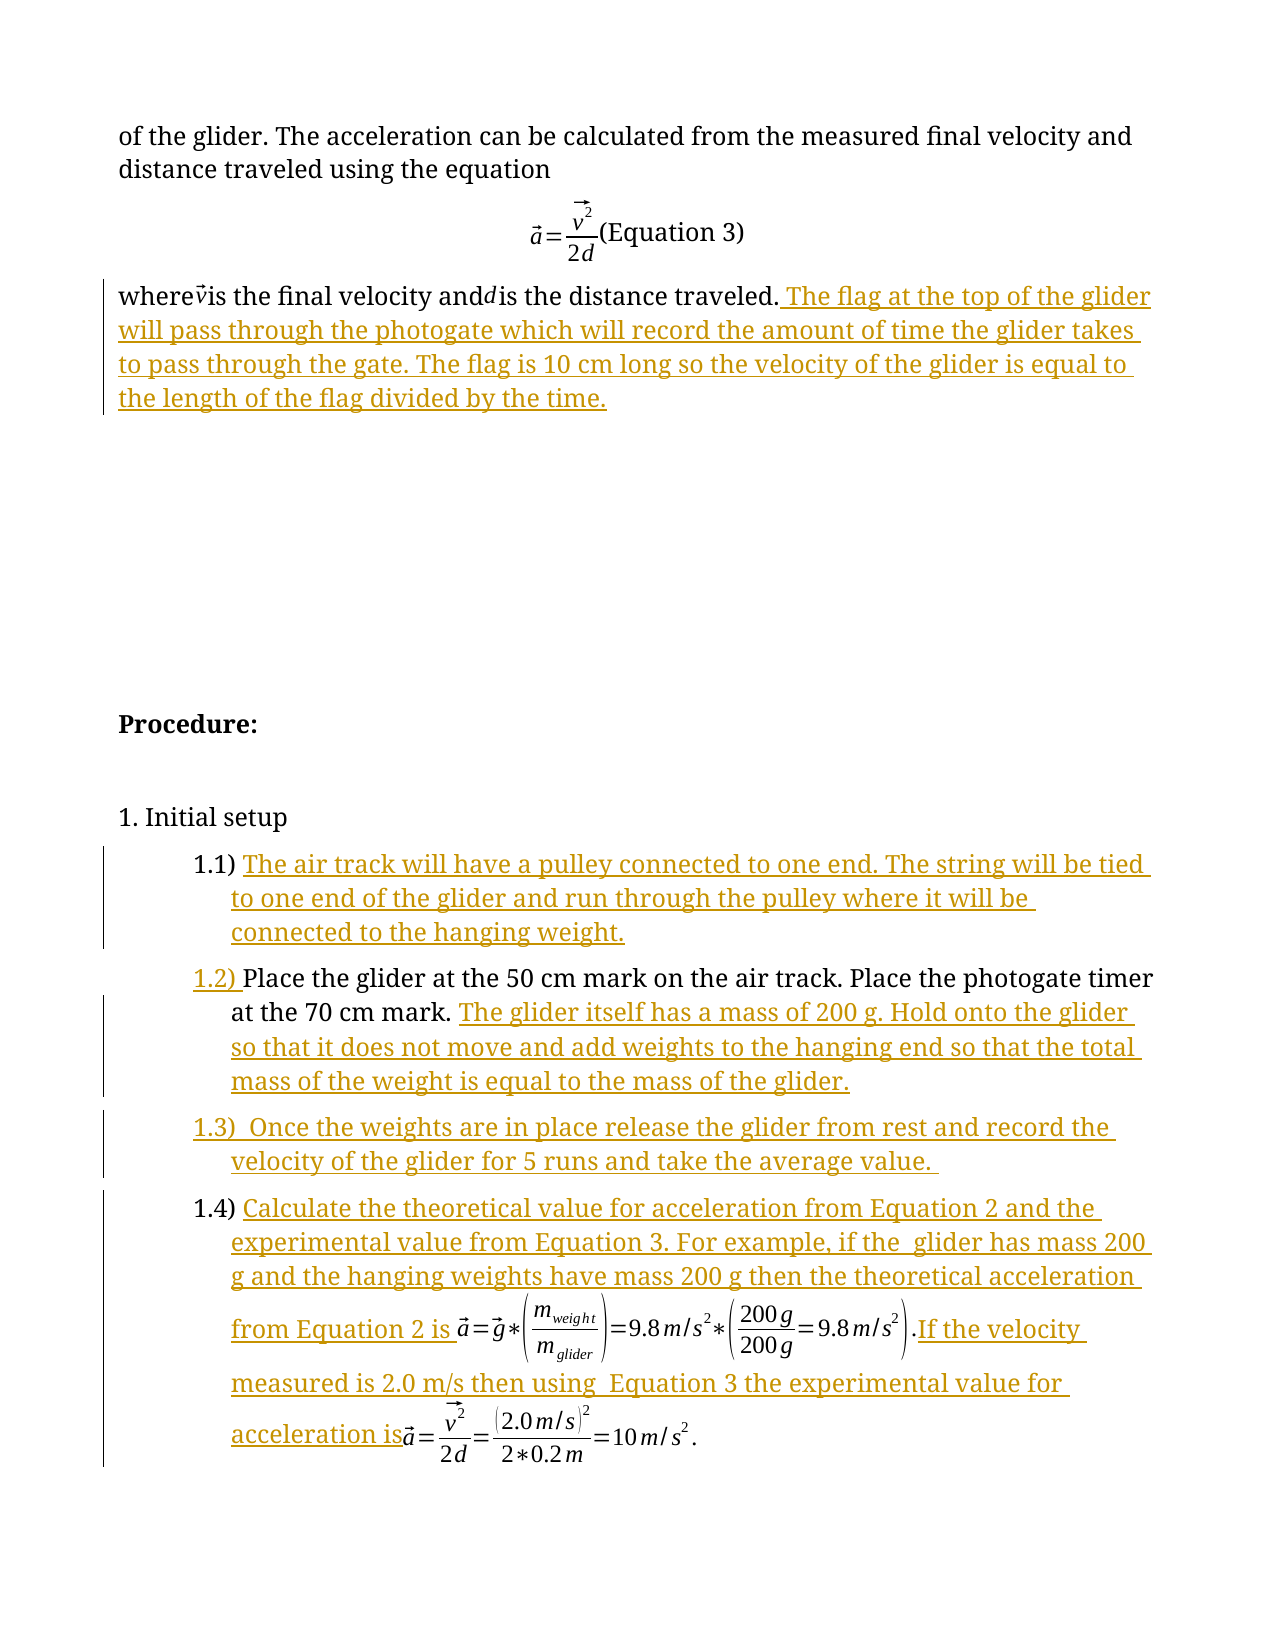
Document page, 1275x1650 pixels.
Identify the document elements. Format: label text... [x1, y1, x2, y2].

text 1. Initial setup [118, 800, 1157, 834]
text Procedure: [118, 707, 1157, 741]
text (Equation 3) [118, 199, 1157, 266]
text whereis the final velocity andis the distance traveled. [118, 278, 1157, 415]
list Place the glider at the 50 cm mark on the air track. Place the photogate timer at the 70 cm mark. [193, 961, 1157, 1097]
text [118, 118, 1157, 186]
